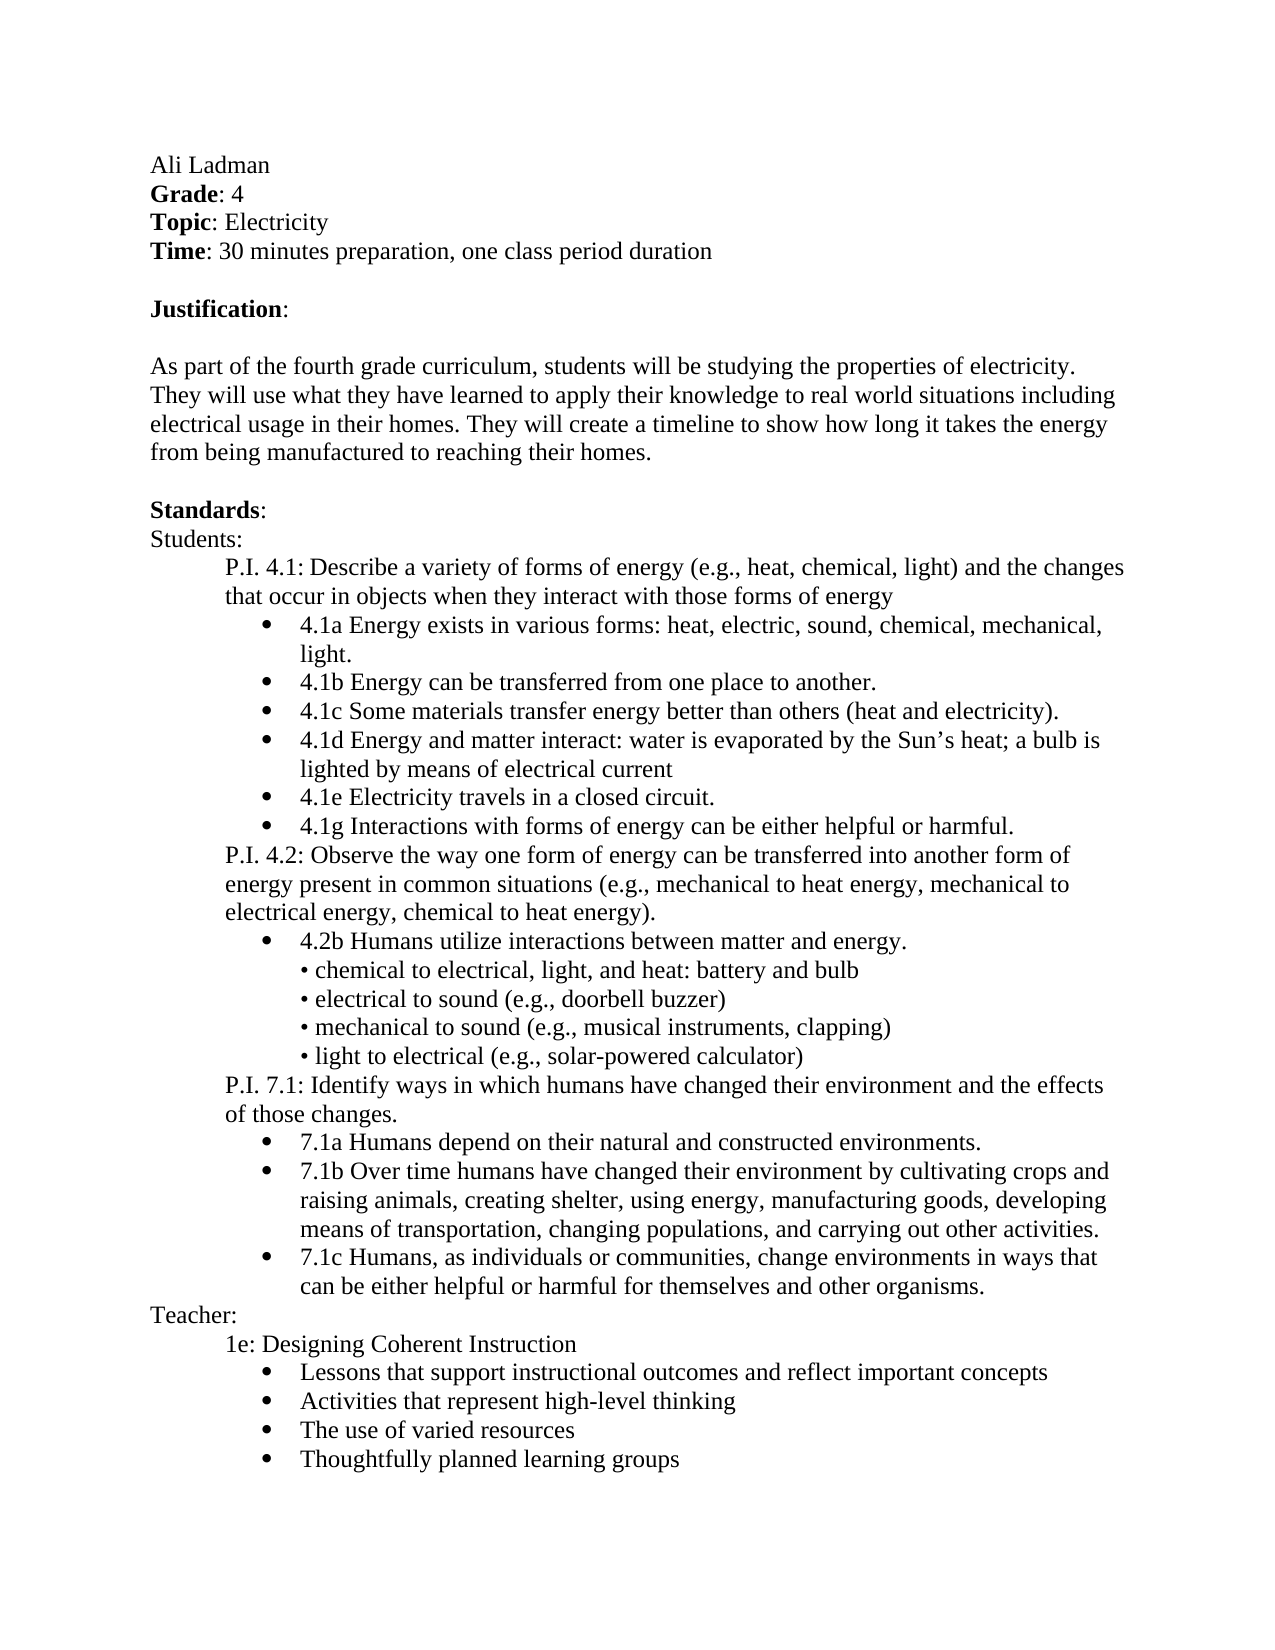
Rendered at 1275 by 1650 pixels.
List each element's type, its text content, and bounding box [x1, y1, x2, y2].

text Justification: [150, 294, 1125, 322]
list 4.2b Humans utilize interactions between matter and energy. [262, 926, 1125, 955]
list 4.1g Interactions with forms of energy can be either helpful or harmful. [262, 811, 1125, 840]
list • mechanical to sound (e.g., musical instruments, clapping) [300, 1012, 1125, 1041]
text P.I. 4.1: Describe a variety of forms of energy (e.g., heat, chemical, light) and the changes that occur in objects when they interact with those forms of energy [225, 552, 1125, 610]
text Standards: [150, 495, 1125, 524]
list • chemical to electrical, light, and heat: battery and bulb [300, 955, 1125, 984]
list 4.1a Energy exists in various forms: heat, electric, sound, chemical, mechanical, light. [262, 610, 1125, 667]
list 4.1c Some materials transfer energy better than others (heat and electricity). [262, 696, 1125, 725]
text 1e: Designing Coherent Instruction [150, 1329, 1125, 1357]
text Time: 30 minutes preparation, one class period duration [150, 236, 1125, 265]
text As part of the fourth grade curriculum, students will be studying the properties of electricity. They will use what they have learned to apply their knowledge to real world situations including electrical usage in their homes. They will create a timeline to show how long it takes the energy from being manufactured to reaching their homes. [150, 351, 1125, 466]
list Lessons that support instructional outcomes and reflect important concepts [262, 1357, 1125, 1386]
list • light to electrical (e.g., solar-powered calculator) [300, 1041, 1125, 1070]
text P.I. 7.1: Identify ways in which humans have changed their environment and the effects of those changes. [225, 1070, 1125, 1127]
list 4.1e Electricity travels in a closed circuit. [262, 782, 1125, 811]
list 7.1a Humans depend on their natural and constructed environments. [262, 1127, 1125, 1156]
list 4.1d Energy and matter interact: water is evaporated by the Sun’s heat; a bulb is lighted by means of electrical current [262, 725, 1125, 782]
text Topic: Electricity [150, 207, 1125, 236]
list Thoughtfully planned learning groups [262, 1444, 1125, 1472]
list 7.1c Humans, as individuals or communities, change environments in ways that can be either helpful or harmful for themselves and other organisms. [262, 1242, 1125, 1300]
list • electrical to sound (e.g., doorbell buzzer) [300, 984, 1125, 1012]
text Students: [150, 524, 1125, 552]
list 4.1b Energy can be transferred from one place to another. [262, 667, 1125, 696]
text Grade: 4 [150, 179, 1125, 207]
text Teacher: [150, 1300, 1125, 1329]
text P.I. 4.2: Observe the way one form of energy can be transferred into another form of energy present in common situations (e.g., mechanical to heat energy, mechanical to electrical energy, chemical to heat energy). [225, 840, 1125, 926]
list 7.1b Over time humans have changed their environment by cultivating crops and raising animals, creating shelter, using energy, manufacturing goods, developing means of transportation, changing populations, and carrying out other activities. [262, 1156, 1125, 1242]
text Ali Ladman [150, 150, 1125, 179]
list The use of varied resources [262, 1415, 1125, 1444]
list Activities that represent high-level thinking [262, 1386, 1125, 1415]
